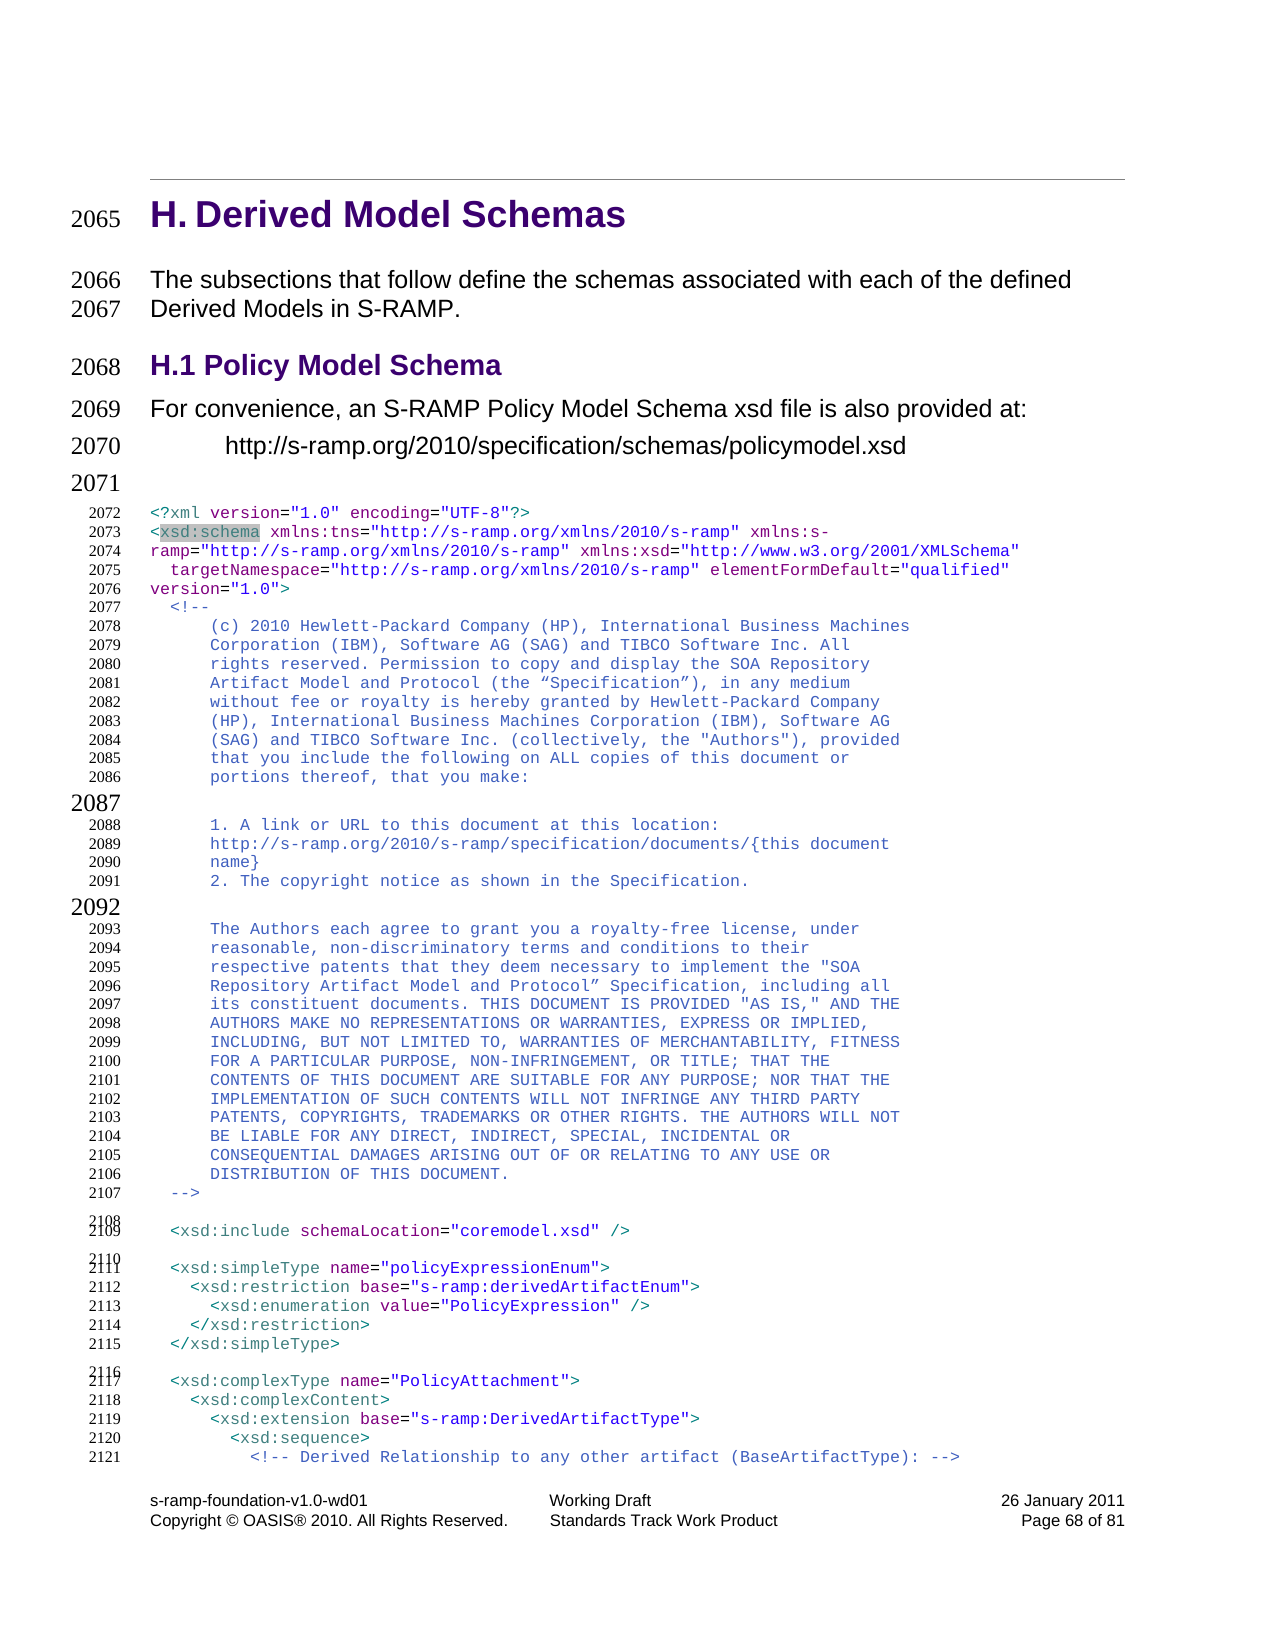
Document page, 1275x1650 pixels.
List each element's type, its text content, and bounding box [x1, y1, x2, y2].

text <xsd:schema xmlns:tns="http://s-ramp.org/xmlns/2010/s-ramp" xmlns:s-ramp="http://s-ramp.org/xmlns/2010/s-ramp" xmlns:xsd="http://www.w3.org/2001/XMLSchema" [150, 524, 1125, 561]
text that you include the following on ALL copies of this document or [150, 750, 1125, 769]
text INCLUDING, BUT NOT LIMITED TO, WARRANTIES OF MERCHANTABILITY, FITNESS [150, 1034, 1125, 1052]
text --> [150, 1184, 1125, 1203]
text portions thereof, that you make: [150, 769, 1125, 788]
text (c) 2010 Hewlett-Packard Company (HP), International Business Machines [150, 618, 1125, 637]
text Artifact Model and Protocol (the “Specification”), in any medium [150, 674, 1125, 693]
text <?xml version="1.0" encoding="UTF-8"?> [150, 505, 1125, 524]
text <xsd:restriction base="s-ramp:derivedArtifactEnum"> [150, 1279, 1125, 1298]
text rights reserved. Permission to copy and display the SOA Repository [150, 656, 1125, 674]
text http://s-ramp.org/2010/s-ramp/specification/documents/{this document [150, 835, 1125, 854]
text 2. The copyright notice as shown in the Specification. [150, 873, 1125, 892]
text <xsd:complexContent> [150, 1392, 1125, 1411]
text </xsd:simpleType> [150, 1335, 1125, 1354]
text <!-- Derived Relationship to any other artifact (BaseArtifactType): --> [150, 1448, 1125, 1467]
text The subsections that follow define the schemas associated with each of the defined Derived Models in S-RAMP. [150, 265, 1125, 322]
text BE LIABLE FOR ANY DIRECT, INDIRECT, SPECIAL, INCIDENTAL OR [150, 1128, 1125, 1147]
subtitle Policy Model Schema [150, 347, 1125, 381]
text Corporation (IBM), Software AG (SAG) and TIBCO Software Inc. All [150, 637, 1125, 656]
text AUTHORS MAKE NO REPRESENTATIONS OR WARRANTIES, EXPRESS OR IMPLIED, [150, 1015, 1125, 1034]
text respective patents that they deem necessary to implement the "SOA [150, 958, 1125, 977]
text name} [150, 854, 1125, 873]
text The Authors each agree to grant you a royalty-free license, under [150, 921, 1125, 939]
text Repository Artifact Model and Protocol” Specification, including all [150, 977, 1125, 996]
text (HP), International Business Machines Corporation (IBM), Software AG [150, 712, 1125, 731]
text (SAG) and TIBCO Software Inc. (collectively, the "Authors"), provided [150, 731, 1125, 750]
subtitle Derived Model Schemas [150, 180, 1125, 236]
text <xsd:sequence> [150, 1429, 1125, 1448]
text CONSEQUENTIAL DAMAGES ARISING OUT OF OR RELATING TO ANY USE OR [150, 1147, 1125, 1166]
text <xsd:simpleType name="policyExpressionEnum"> [150, 1260, 1125, 1279]
text <xsd:enumeration value="PolicyExpression" /> [150, 1298, 1125, 1316]
text without fee or royalty is hereby granted by Hewlett-Packard Company [150, 693, 1125, 712]
text For convenience, an S-RAMP Policy Model Schema xsd file is also provided at: [150, 393, 1125, 422]
text IMPLEMENTATION OF SUCH CONTENTS WILL NOT INFRINGE ANY THIRD PARTY [150, 1090, 1125, 1109]
text <xsd:complexType name="PolicyAttachment"> [150, 1373, 1125, 1392]
text its constituent documents. THIS DOCUMENT IS PROVIDED "AS IS," AND THE [150, 996, 1125, 1015]
text targetNamespace="http://s-ramp.org/xmlns/2010/s-ramp" elementFormDefault="qualified" version="1.0"> [150, 561, 1125, 599]
text <xsd:include schemaLocation="coremodel.xsd" /> [150, 1222, 1125, 1241]
text FOR A PARTICULAR PURPOSE, NON-INFRINGEMENT, OR TITLE; THAT THE [150, 1052, 1125, 1071]
text <xsd:extension base="s-ramp:DerivedArtifactType"> [150, 1411, 1125, 1429]
text PATENTS, COPYRIGHTS, TRADEMARKS OR OTHER RIGHTS. THE AUTHORS WILL NOT [150, 1109, 1125, 1128]
text http://s-ramp.org/2010/specification/schemas/policymodel.xsd [225, 431, 1125, 459]
text <!-- [150, 599, 1125, 618]
text 1. A link or URL to this document at this location: [150, 816, 1125, 835]
text </xsd:restriction> [150, 1316, 1125, 1335]
text reasonable, non-discriminatory terms and conditions to their [150, 939, 1125, 958]
text CONTENTS OF THIS DOCUMENT ARE SUITABLE FOR ANY PURPOSE; NOR THAT THE [150, 1071, 1125, 1090]
text DISTRIBUTION OF THIS DOCUMENT. [150, 1166, 1125, 1184]
